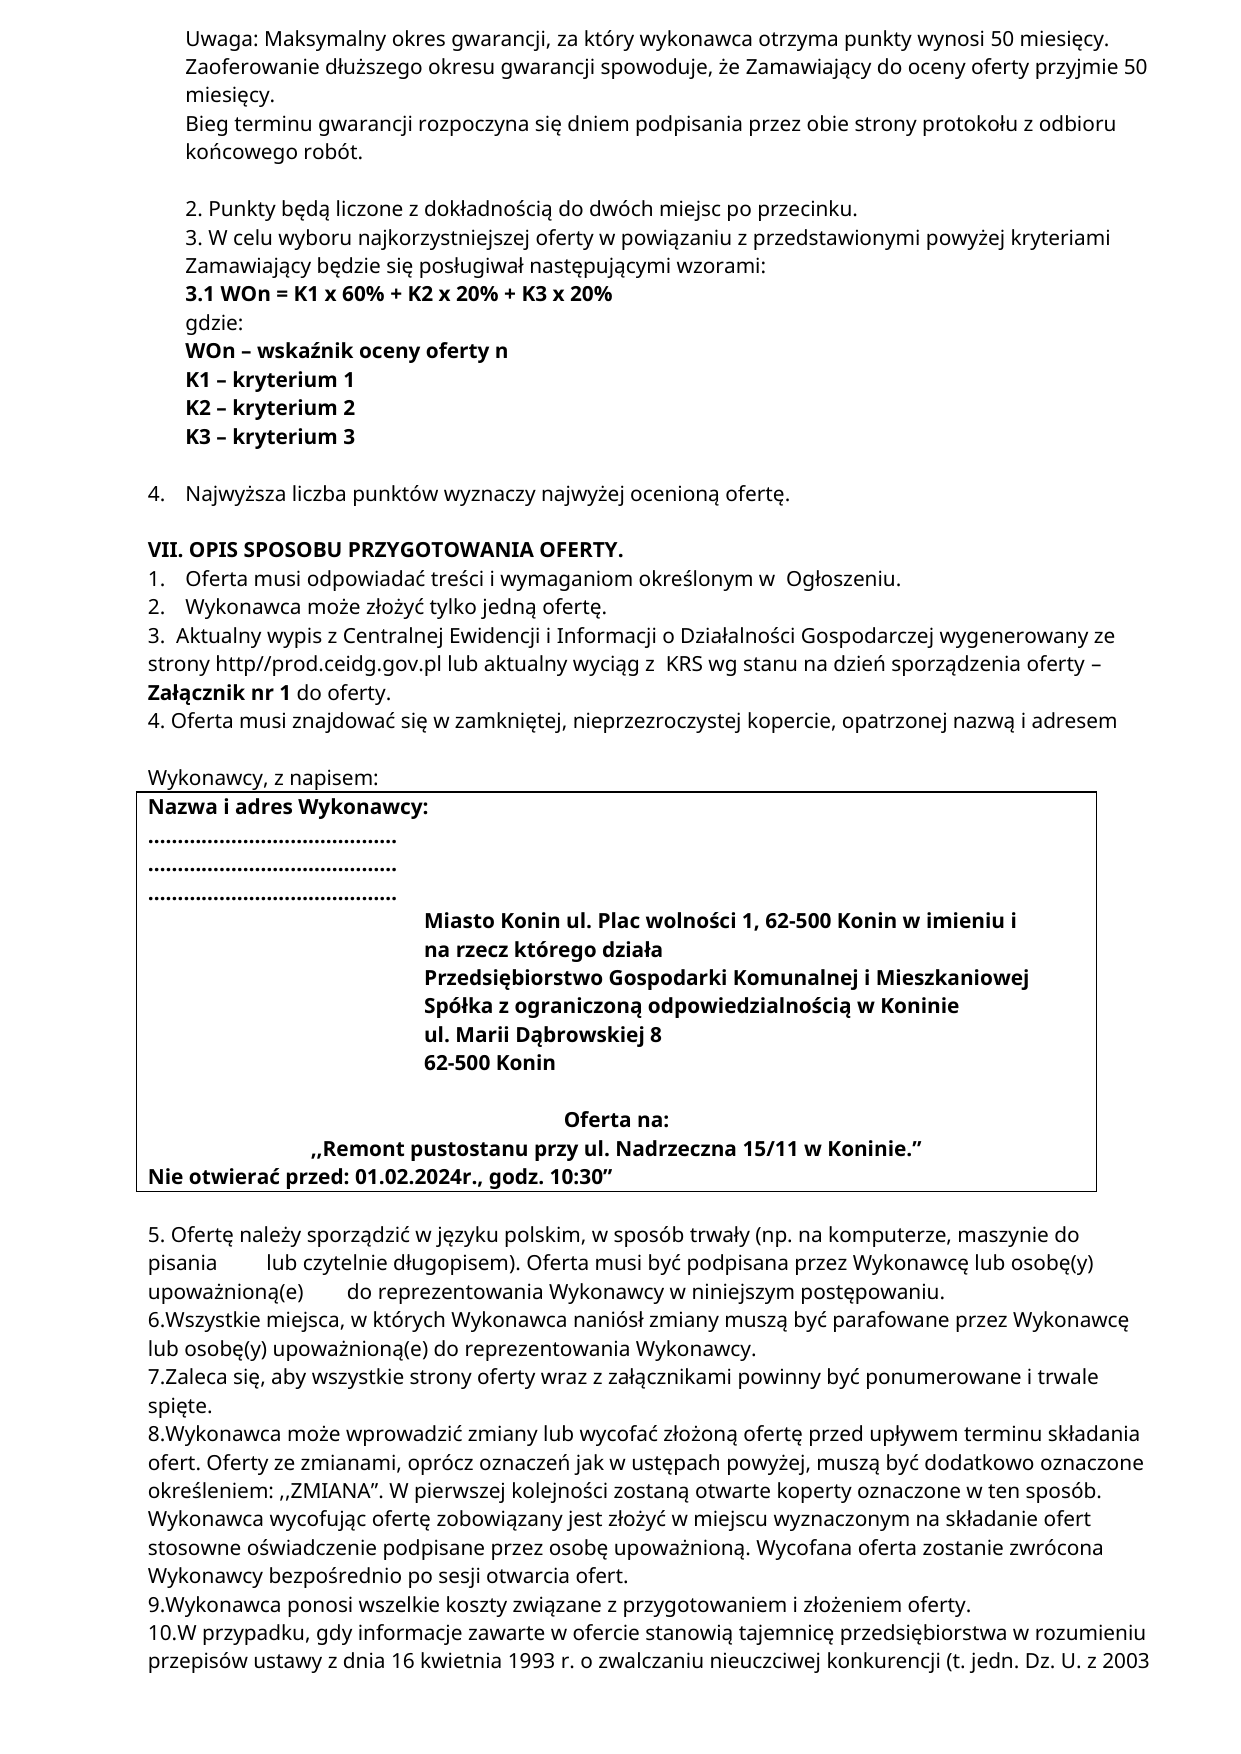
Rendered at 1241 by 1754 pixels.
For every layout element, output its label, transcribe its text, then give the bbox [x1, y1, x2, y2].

text 7.Zaleca się, aby wszystkie strony oferty wraz z załącznikami powinny być ponumerowane i trwale spięte. [148, 1362, 1152, 1419]
text 3. Aktualny wypis z Centralnej Ewidencji i Informacji o Działalności Gospodarczej wygenerowany ze strony http//prod.ceidg.gov.pl lub aktualny wyciąg z KRS wg stanu na dzień sporządzenia oferty – Załącznik nr 1 do oferty. [148, 621, 1152, 706]
text WOn – wskaźnik oceny oferty n [185, 336, 1152, 365]
list Najwyższa liczba punktów wyznaczy najwyżej ocenioną ofertę. [148, 479, 1152, 507]
text VII. OPIS SPOSOBU PRZYGOTOWANIA OFERTY. [148, 536, 1152, 564]
text 3. W celu wyboru najkorzystniejszej oferty w powiązaniu z przedstawionymi powyżej kryteriami [185, 223, 1152, 251]
text 5. Ofertę należy sporządzić w języku polskim, w sposób trwały (np. na komputerze, maszynie do pisania lub czytelnie długopisem). Oferta musi być podpisana przez Wykonawcę lub osobę(y) upoważnioną(e) do reprezentowania Wykonawcy w niniejszym postępowaniu. [148, 1220, 1152, 1305]
text 9.Wykonawca ponosi wszelkie koszty związane z przygotowaniem i złożeniem oferty. [148, 1590, 1152, 1618]
text Zamawiający będzie się posługiwał następującymi wzorami: [185, 251, 1152, 279]
list Wykonawca może złożyć tylko jedną ofertę. [148, 592, 1152, 621]
text 2. Punkty będą liczone z dokładnością do dwóch miejsc po przecinku. [185, 194, 1152, 223]
text 8.Wykonawca może wprowadzić zmiany lub wycofać złożoną ofertę przed upływem terminu składania ofert. Oferty ze zmianami, oprócz oznaczeń jak w ustępach powyżej, muszą być dodatkowo oznaczone określeniem: ,,ZMIANA”. W pierwszej kolejności zostaną otwarte koperty oznaczone w ten sposób. Wykonawca wycofując ofertę zobowiązany jest złożyć w miejscu wyznaczonym na składanie ofert stosowne oświadczenie podpisane przez osobę upoważnioną. Wycofana oferta zostanie zwrócona Wykonawcy bezpośrednio po sesji otwarcia ofert. [148, 1419, 1152, 1590]
text Bieg terminu gwarancji rozpoczyna się dniem podpisania przez obie strony protokołu z odbioru końcowego robót. [185, 109, 1152, 166]
text 3.1 WOn = K1 x 60% + K2 x 20% + K3 x 20% [185, 279, 1152, 308]
text gdzie: [185, 308, 1152, 336]
text K2 – kryterium 2 [185, 393, 1152, 422]
text K3 – kryterium 3 [185, 422, 1152, 450]
table_header Nazwa i adres Wykonawcy: …………………………………… …………………………………… …………………………………… Miasto Konin ul. Plac wolności 1, 62-500 Konin w imieniu i na rzecz którego działa Przedsiębiorstwo Gospodarki Komunalnej i Mieszkaniowej Spółka z ograniczoną odpowiedzialnością w Koninie ul. Marii Dąbrowskiej 8 62-500 Konin Oferta na: ,,Remont pustostanu przy ul. Nadrzeczna 15/11 w Koninie.” Nie otwierać przed: 01.02.2024r., godz. 10:30” [137, 793, 1096, 1191]
text 4. Oferta musi znajdować się w zamkniętej, nieprzezroczystej kopercie, opatrzonej nazwą i adresem [148, 706, 1152, 734]
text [148, 1618, 1152, 1675]
text Wykonawcy, z napisem: [148, 763, 1152, 791]
text 6.Wszystkie miejsca, w których Wykonawca naniósł zmiany muszą być parafowane przez Wykonawcę lub osobę(y) upoważnioną(e) do reprezentowania Wykonawcy. [148, 1305, 1152, 1362]
text K1 – kryterium 1 [185, 365, 1152, 393]
text Uwaga: Maksymalny okres gwarancji, za który wykonawca otrzyma punkty wynosi 50 miesięcy. Zaoferowanie dłuższego okresu gwarancji spowoduje, że Zamawiający do oceny oferty przyjmie 50 miesięcy. [185, 24, 1152, 109]
list Oferta musi odpowiadać treści i wymaganiom określonym w Ogłoszeniu. [148, 564, 1152, 592]
